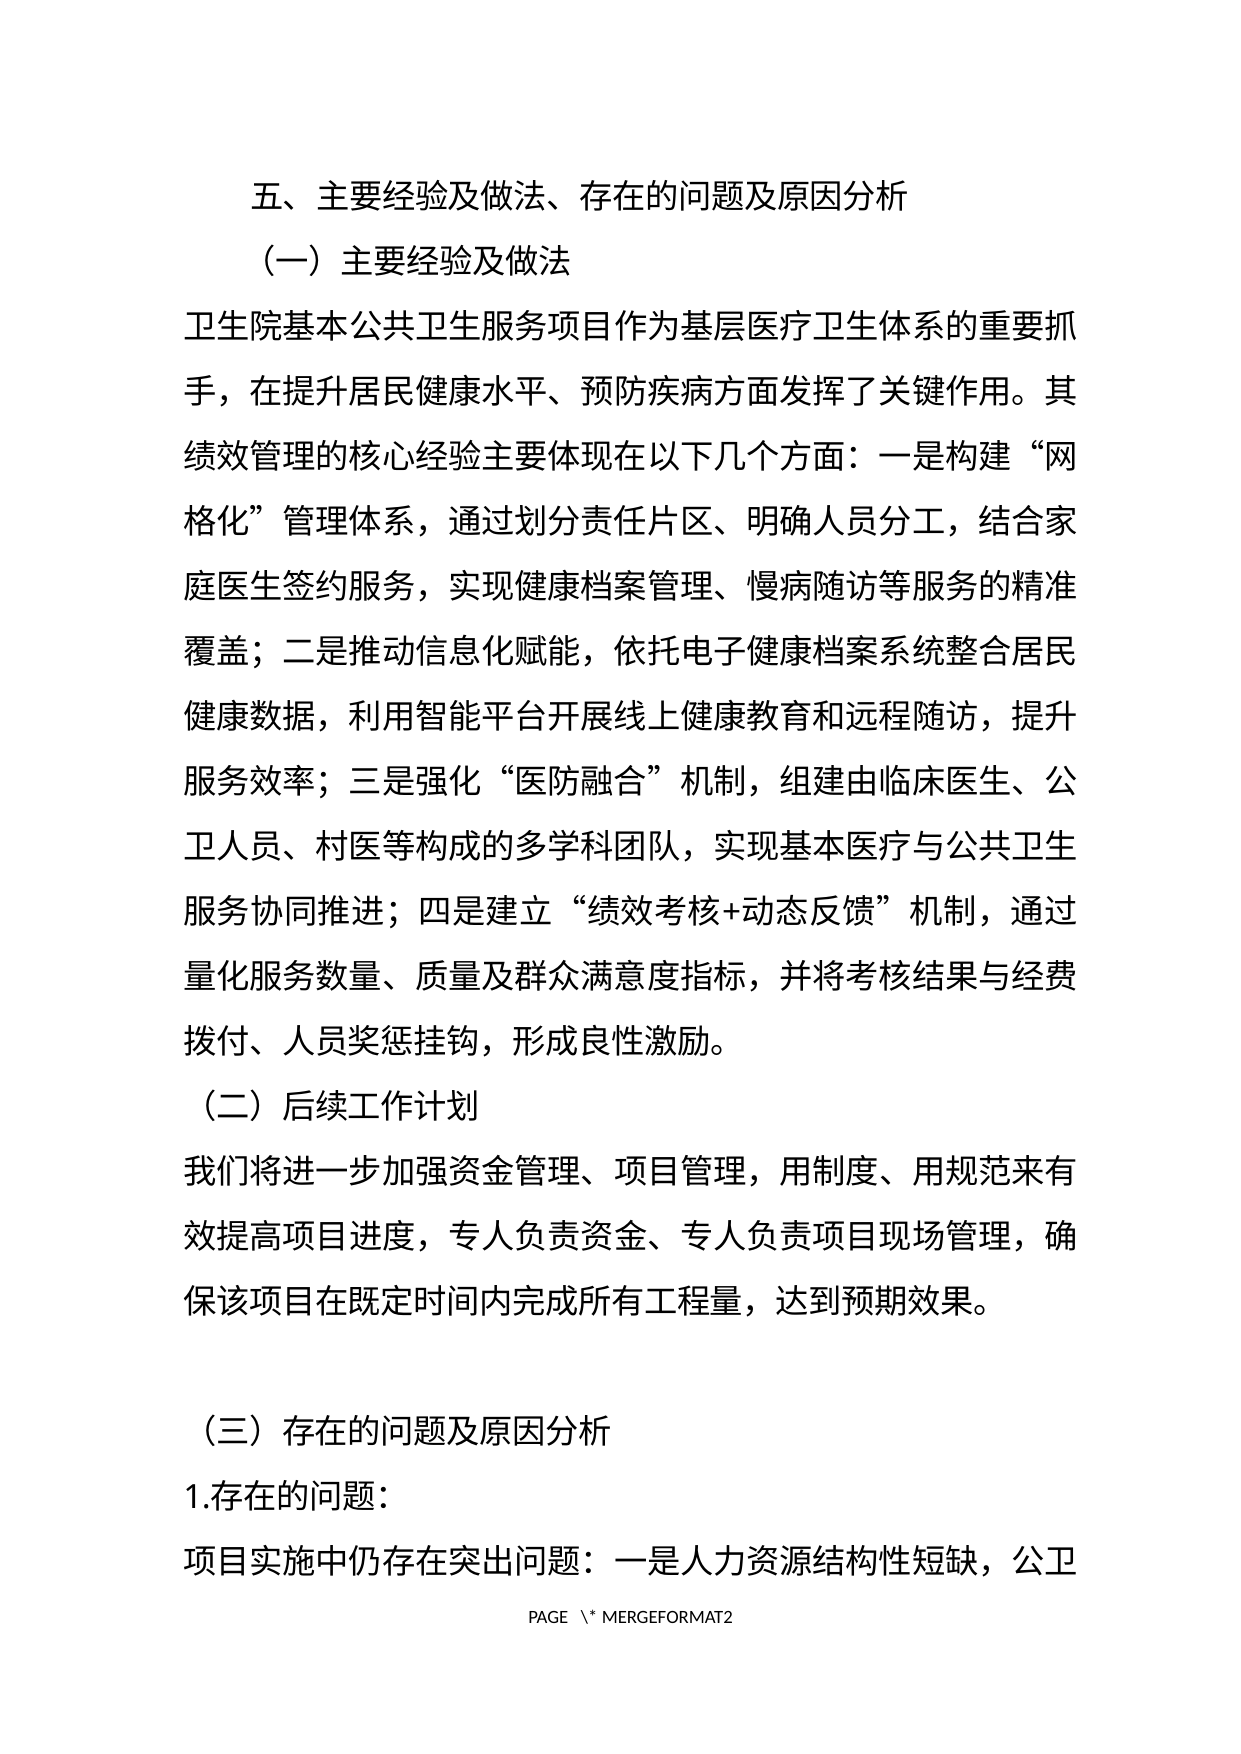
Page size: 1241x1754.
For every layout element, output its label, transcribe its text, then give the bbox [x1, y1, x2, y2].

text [183, 227, 1078, 1592]
list 主要经验及做法、存在的问题及原因分析 [183, 162, 1078, 227]
